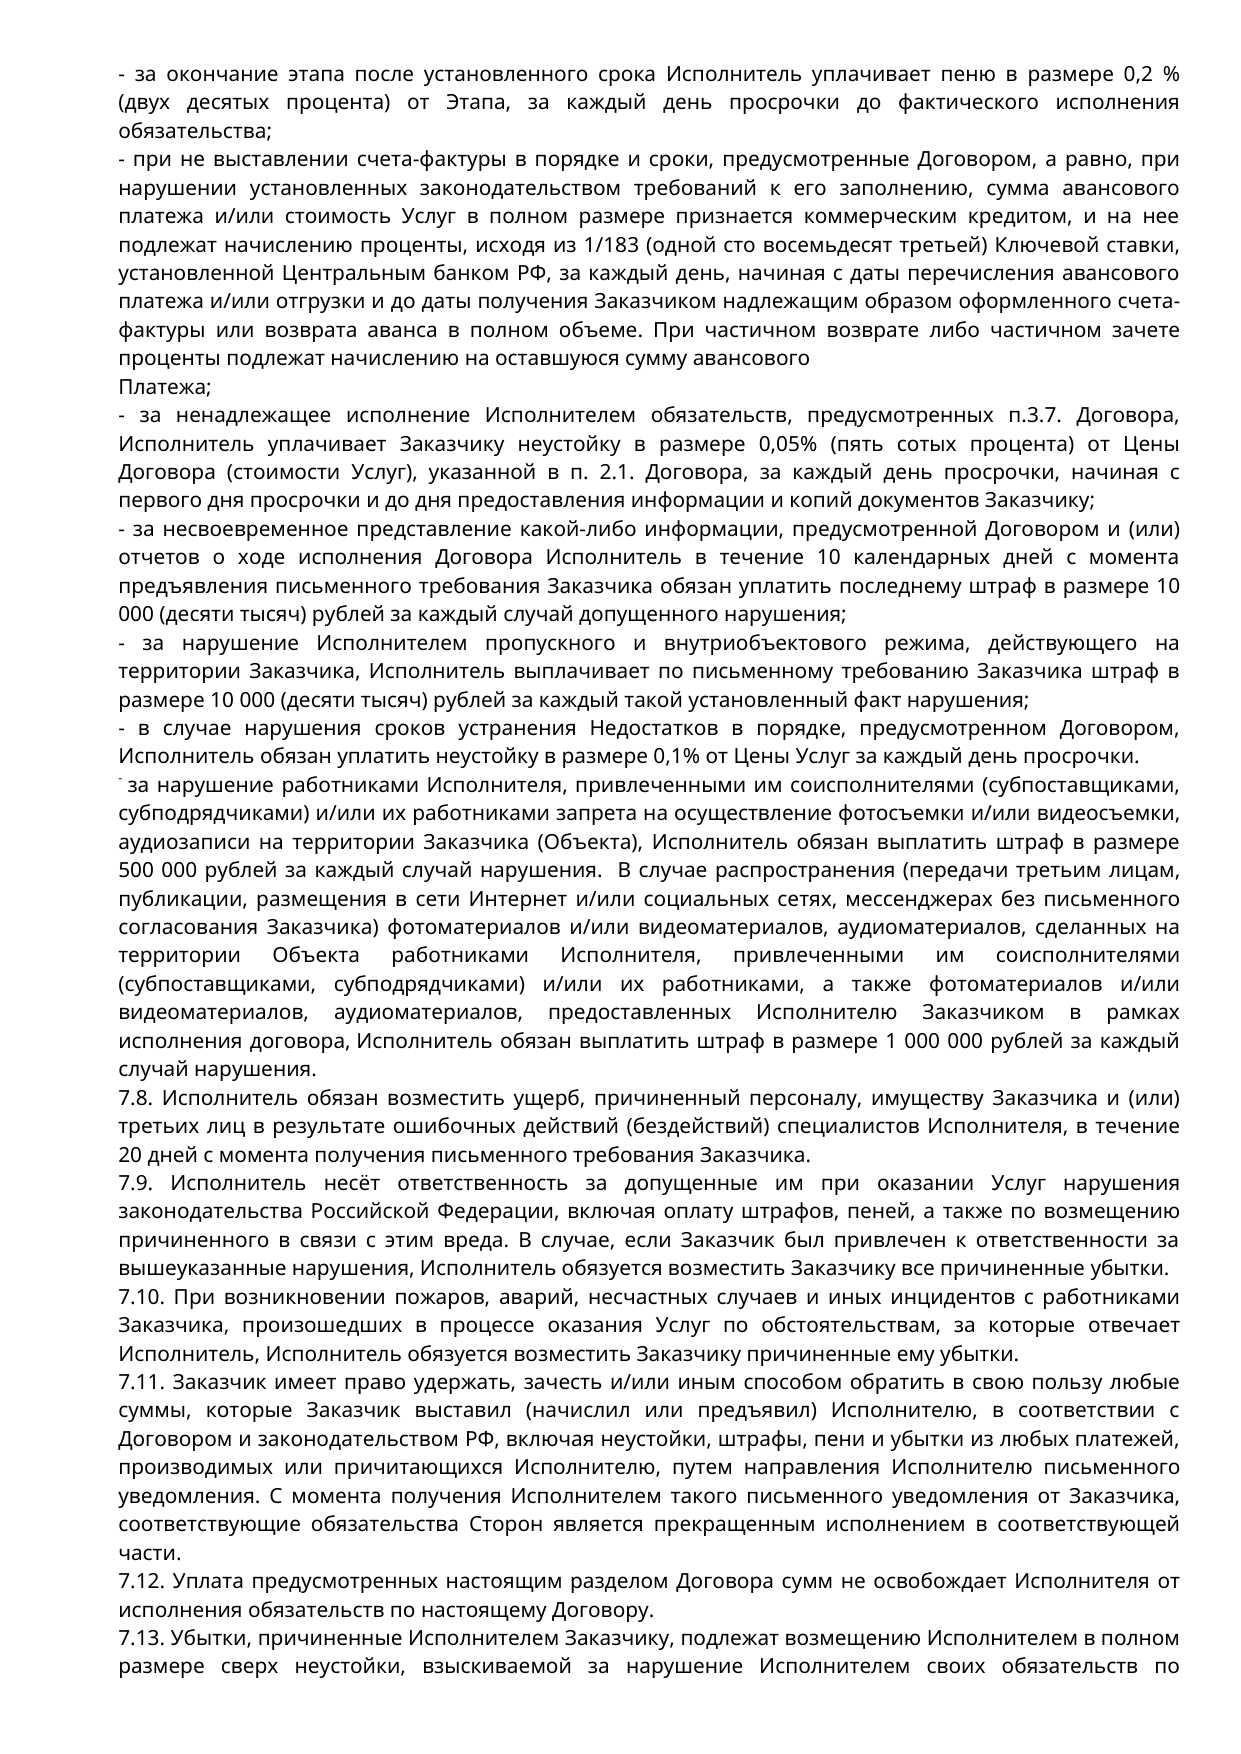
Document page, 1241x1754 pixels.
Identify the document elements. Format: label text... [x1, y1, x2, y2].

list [118, 1623, 1181, 1680]
list 7.10. При возникновении пожаров, аварий, несчастных случаев и иных инцидентов с работниками Заказчика, произошедших в процессе оказания Услуг по обстоятельствам, за которые отвечает Исполнитель, Исполнитель обязуется возместить Заказчику причиненные ему убытки. [118, 1282, 1181, 1367]
list Платежа; [118, 372, 1181, 400]
text - за нарушение работниками Исполнителя, привлеченными им соисполнителями (субпоставщиками, субподрядчиками) и/или их работниками запрета на осуществление фотосъемки и/или видеосъемки, аудиозаписи на территории Заказчика (Объекта), Исполнитель обязан выплатить штраф в размере 500 000 рублей за каждый случай нарушения. В случае распространения (передачи третьим лицам, публикации, размещения в сети Интернет и/или социальных сетях, мессенджерах без письменного согласования Заказчика) фотоматериалов и/или видеоматериалов, аудиоматериалов, сделанных на территории Объекта работниками Исполнителя, привлеченными им соисполнителями (субпоставщиками, субподрядчиками) и/или их работниками, а также фотоматериалов и/или видеоматериалов, аудиоматериалов, предоставленных Исполнителю Заказчиком в рамках исполнения договора, Исполнитель обязан выплатить штраф в размере 1 000 000 рублей за каждый случай нарушения. [118, 770, 1181, 1083]
list - в случае нарушения сроков устранения Недостатков в порядке, предусмотренном Договором, Исполнитель обязан уплатить неустойку в размере 0,1% от Цены Услуг за каждый день просрочки. [118, 713, 1181, 770]
list - за нарушение Исполнителем пропускного и внутриобъектового режима, действующего на территории Заказчика, Исполнитель выплачивает по письменному требованию Заказчика штраф в размере 10 000 (десяти тысяч) рублей за каждый такой установленный факт нарушения; [118, 628, 1181, 713]
list 7.9. Исполнитель несёт ответственность за допущенные им при оказании Услуг нарушения законодательства Российской Федерации, включая оплату штрафов, пеней, а также по возмещению причиненного в связи с этим вреда. В случае, если Заказчик был привлечен к ответственности за вышеуказанные нарушения, Исполнитель обязуется возместить Заказчику все причиненные убытки. [118, 1168, 1181, 1282]
list 7.11. Заказчик имеет право удержать, зачесть и/или иным способом обратить в свою пользу любые суммы, которые Заказчик выставил (начислил или предъявил) Исполнителю, в соответствии с Договором и законодательством РФ, включая неустойки, штрафы, пени и убытки из любых платежей, производимых или причитающихся Исполнителю, путем направления Исполнителю письменного уведомления. С момента получения Исполнителем такого письменного уведомления от Заказчика, соответствующие обязательства Сторон является прекращенным исполнением в соответствующей части. [118, 1367, 1181, 1566]
list 7.8. Исполнитель обязан возместить ущерб, причиненный персоналу, имуществу Заказчика и (или) третьих лиц в результате ошибочных действий (бездействий) специалистов Исполнителя, в течение 20 дней с момента получения письменного требования Заказчика. [118, 1083, 1181, 1168]
list - за несвоевременное представление какой-либо информации, предусмотренной Договором и (или) отчетов о ходе исполнения Договора Исполнитель в течение 10 календарных дней с момента предъявления письменного требования Заказчика обязан уплатить последнему штраф в размере 10 000 (десяти тысяч) рублей за каждый случай допущенного нарушения; [118, 514, 1181, 628]
list - за окончание этапа после установленного срока Исполнитель уплачивает пеню в размере 0,2 % (двух десятых процента) от Этапа, за каждый день просрочки до фактического исполнения обязательства; [118, 59, 1181, 144]
list 7.12. Уплата предусмотренных настоящим разделом Договора сумм не освобождает Исполнителя от исполнения обязательств по настоящему Договору. [118, 1566, 1181, 1623]
list - за ненадлежащее исполнение Исполнителем обязательств, предусмотренных п.3.7. Договора, Исполнитель уплачивает Заказчику неустойку в размере 0,05% (пять сотых процента) от Цены Договора (стоимости Услуг), указанной в п. 2.1. Договора, за каждый день просрочки, начиная с первого дня просрочки и до дня предоставления информации и копий документов Заказчику; [118, 400, 1181, 514]
list - при не выставлении счета-фактуры в порядке и сроки, предусмотренные Договором, а равно, при нарушении установленных законодательством требований к его заполнению, сумма авансового платежа и/или стоимость Услуг в полном размере признается коммерческим кредитом, и на нее подлежат начислению проценты, исходя из 1/183 (одной сто восемьдесят третьей) Ключевой ставки, установленной Центральным банком РФ, за каждый день, начиная с даты перечисления авансового платежа и/или отгрузки и до даты получения Заказчиком надлежащим образом оформленного счета-фактуры или возврата аванса в полном объеме. При частичном возврате либо частичном зачете проценты подлежат начислению на оставшуюся сумму авансового [118, 144, 1181, 372]
